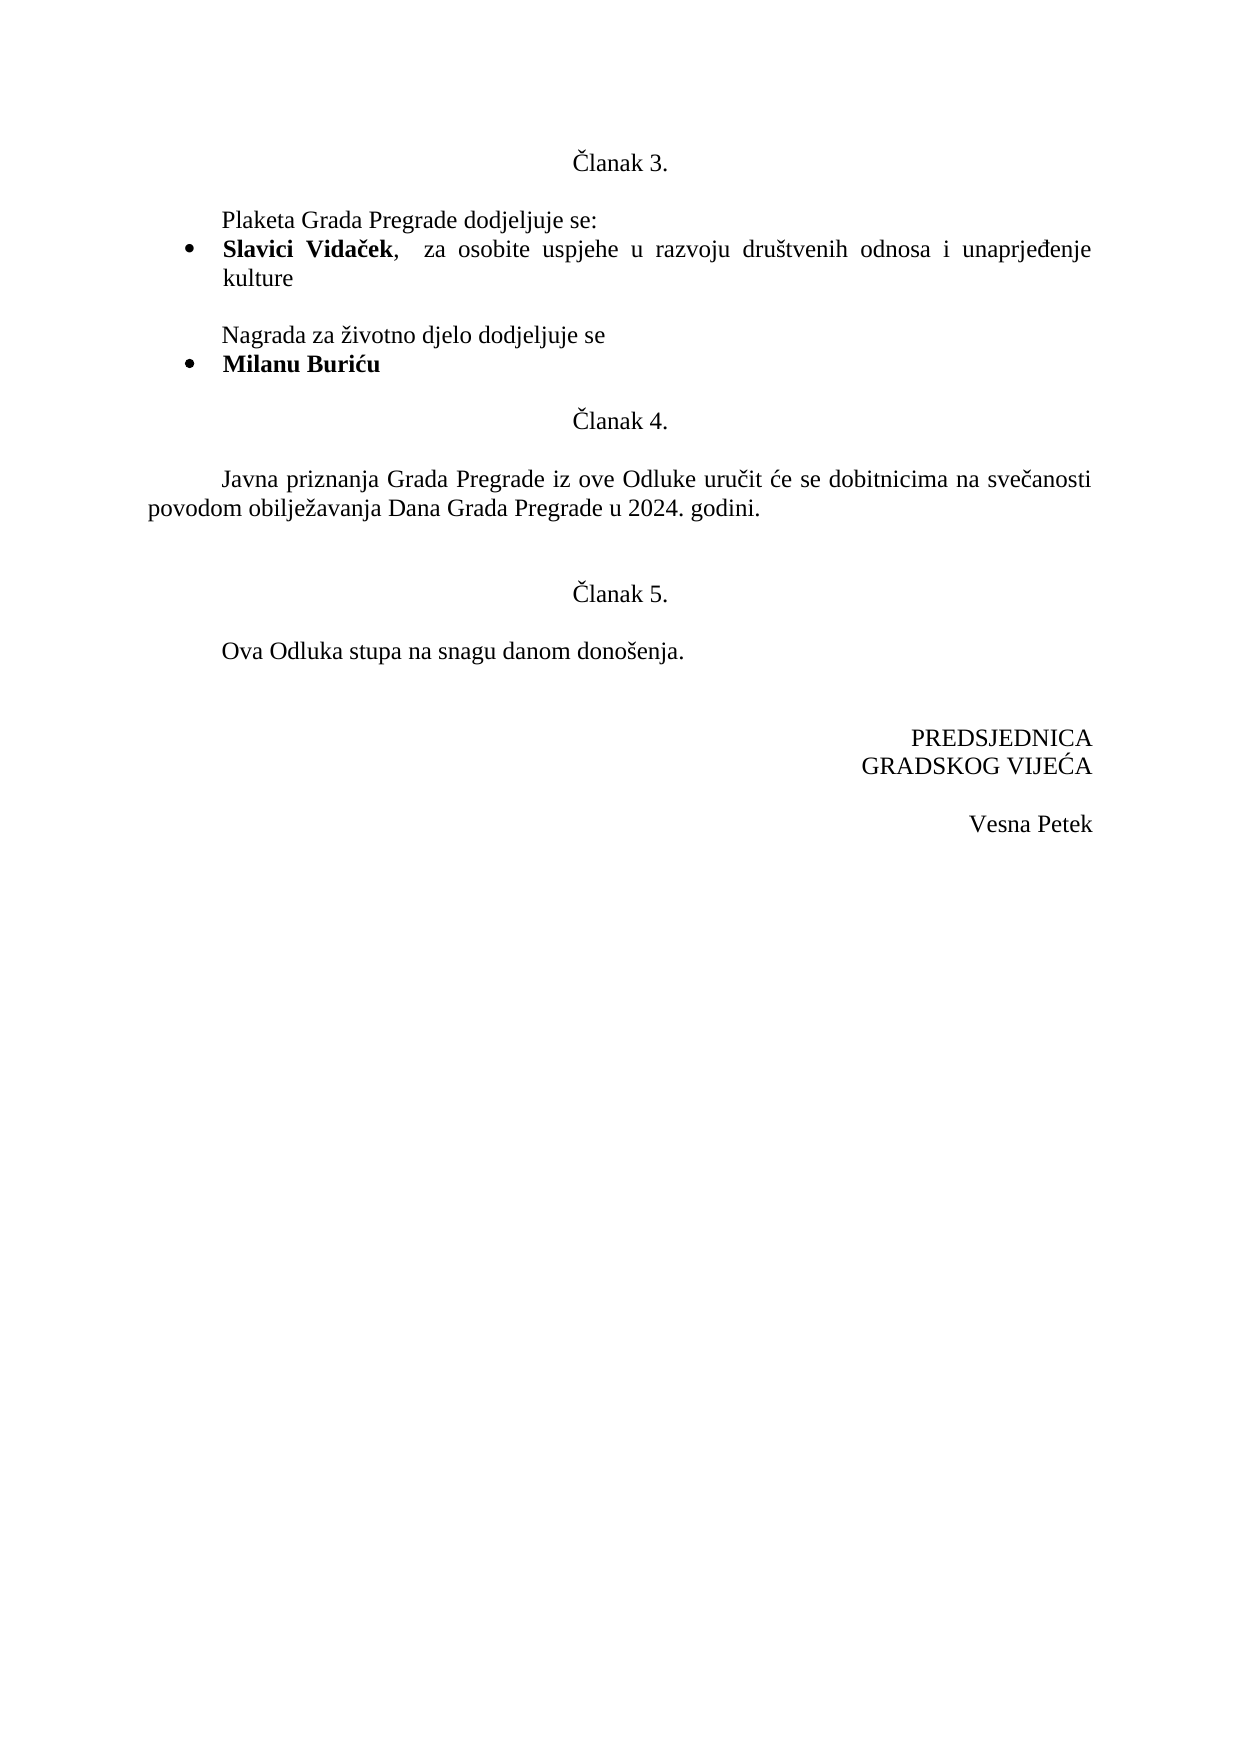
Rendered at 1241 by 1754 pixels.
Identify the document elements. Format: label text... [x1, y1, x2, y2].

text PREDSJEDNICA [148, 723, 1093, 751]
list Slavici Vidaček, za osobite uspjehe u razvoju društvenih odnosa i unaprjeđenje kulture [185, 234, 1093, 291]
text Javna priznanja Grada Pregrade iz ove Odluke uručit će se dobitnicima na svečanosti povodom obilježavanja Dana Grada Pregrade u 2024. godini. [148, 464, 1093, 521]
text GRADSKOG VIJEĆA [148, 751, 1093, 780]
list Milanu Buriću [185, 349, 1093, 378]
text Članak 5. [148, 579, 1093, 608]
text Plaketa Grada Pregrade dodjeljuje se: [148, 205, 1093, 234]
text Nagrada za životno djelo dodjeljuje se [148, 320, 1093, 349]
text Članak 3. [148, 148, 1093, 176]
text Članak 4. [148, 406, 1093, 435]
text Vesna Petek [148, 809, 1093, 838]
text Ova Odluka stupa na snagu danom donošenja. [148, 636, 1093, 665]
